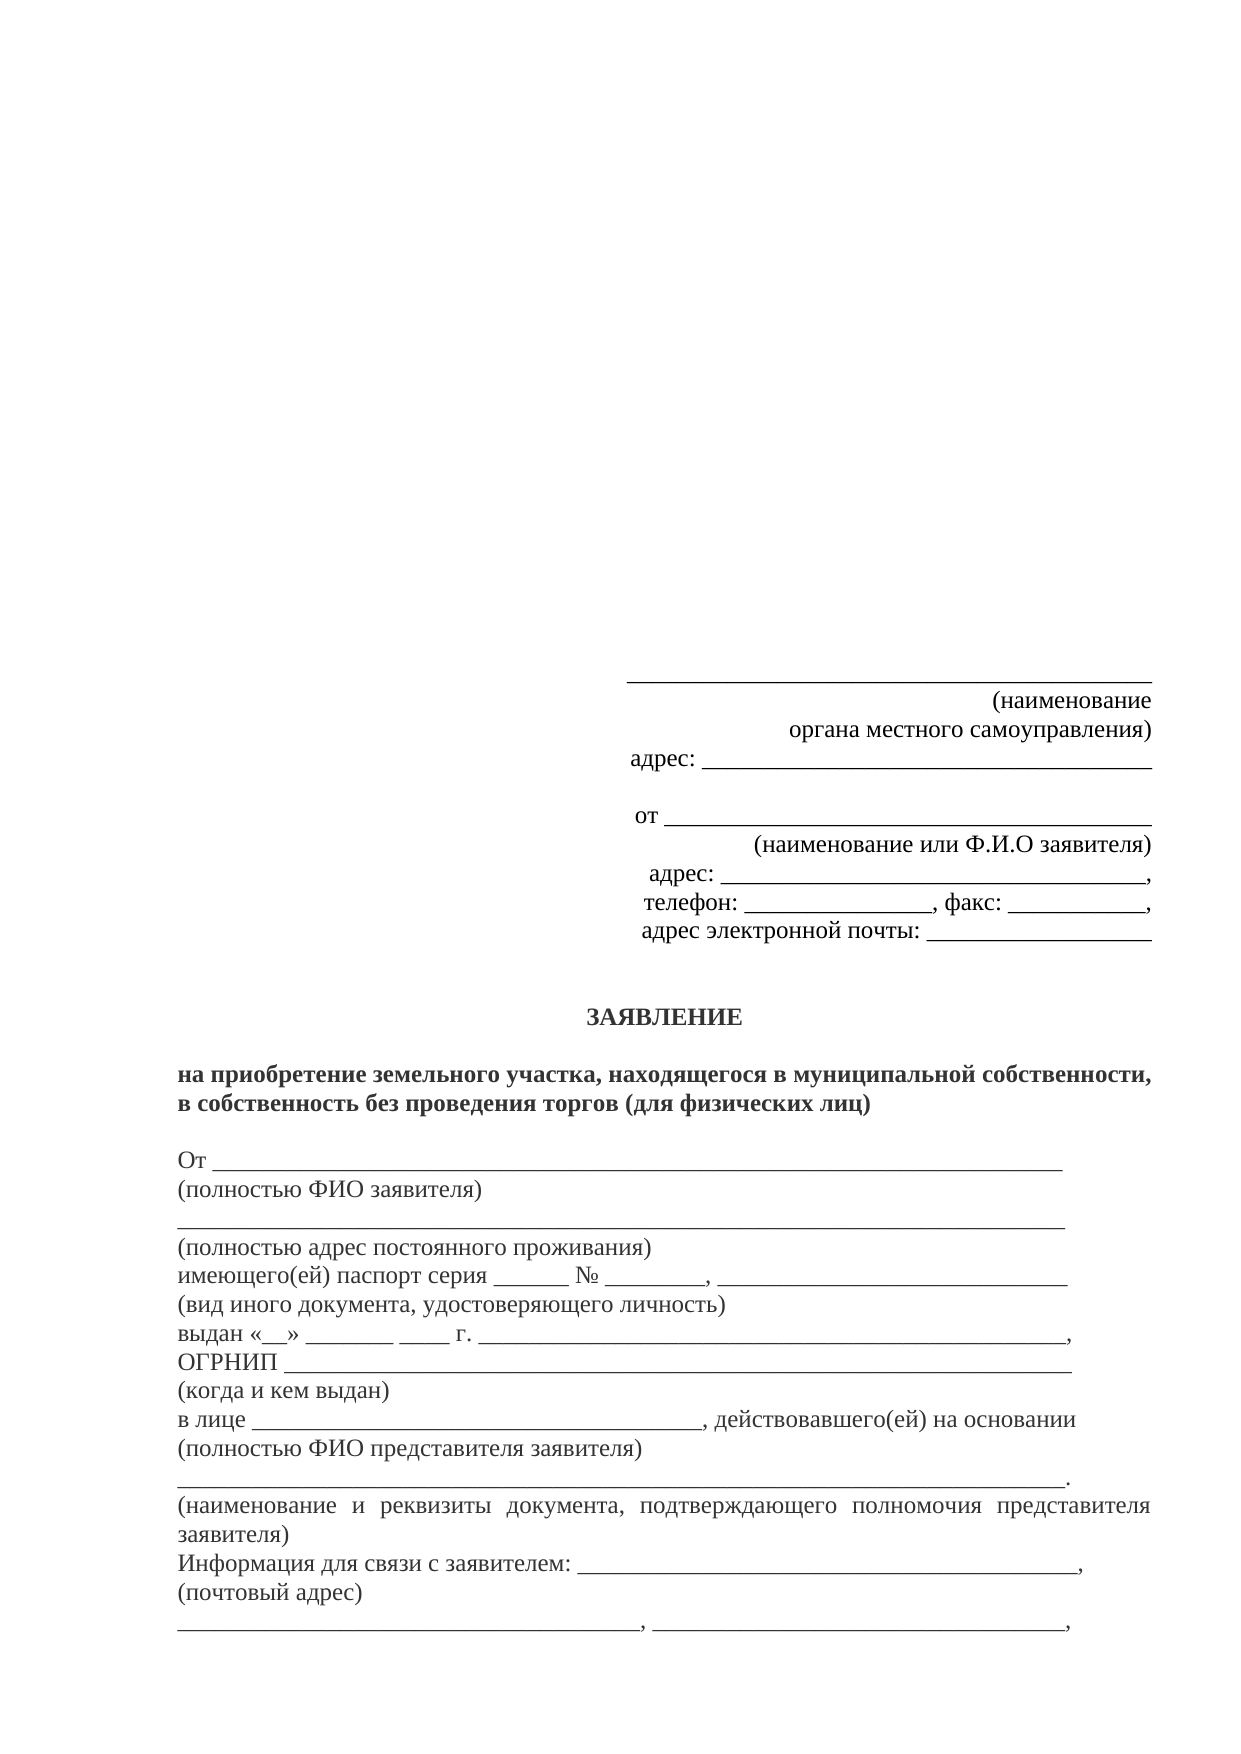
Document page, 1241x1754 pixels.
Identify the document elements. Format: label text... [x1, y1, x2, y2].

text (наименование и реквизиты документа, подтверждающего полномочия представителя заявителя) [177, 1490, 1152, 1548]
text (наименование или Ф.И.О заявителя) [177, 829, 1152, 858]
text (наименование [177, 685, 1152, 714]
text _____________________________________, _________________________________, [177, 1605, 1152, 1634]
text выдан «__» _______ ____ г. _______________________________________________, [177, 1318, 1152, 1347]
text __________________________________________ [177, 657, 1152, 685]
text телефон: _______________, факс: ___________, [177, 887, 1152, 915]
text _______________________________________________________________________. [177, 1462, 1152, 1490]
text адрес: __________________________________, [177, 858, 1152, 887]
text на приобретение земельного участка, находящегося в муниципальной собственности, в собственность без проведения торгов (для физических лиц) [177, 1059, 1152, 1117]
text от _______________________________________ [177, 800, 1152, 829]
text (полностью ФИО заявителя) [177, 1174, 1152, 1203]
text (полностью адрес постоянного проживания) [177, 1232, 1152, 1260]
text (вид иного документа, удостоверяющего личность) [177, 1289, 1152, 1318]
text в лице ____________________________________, действовавшего(ей) на основании [177, 1404, 1152, 1433]
text (когда и кем выдан) [177, 1375, 1152, 1404]
text От ____________________________________________________________________ [177, 1145, 1152, 1174]
text имеющего(ей) паспорт серия ______ № ________, ____________________________ [177, 1260, 1152, 1289]
text органа местного самоуправления) [177, 714, 1152, 743]
text (полностью ФИО представителя заявителя) [177, 1433, 1152, 1462]
text адрес: ____________________________________ [177, 743, 1152, 772]
text Информация для связи с заявителем: ________________________________________, [177, 1548, 1152, 1577]
text _______________________________________________________________________ [177, 1203, 1152, 1232]
text (почтовый адрес) [177, 1577, 1152, 1605]
text ОГРНИП _______________________________________________________________ [177, 1347, 1152, 1375]
text адрес электронной почты: __________________ [177, 915, 1152, 944]
text ЗАЯВЛЕНИЕ [177, 1002, 1152, 1030]
